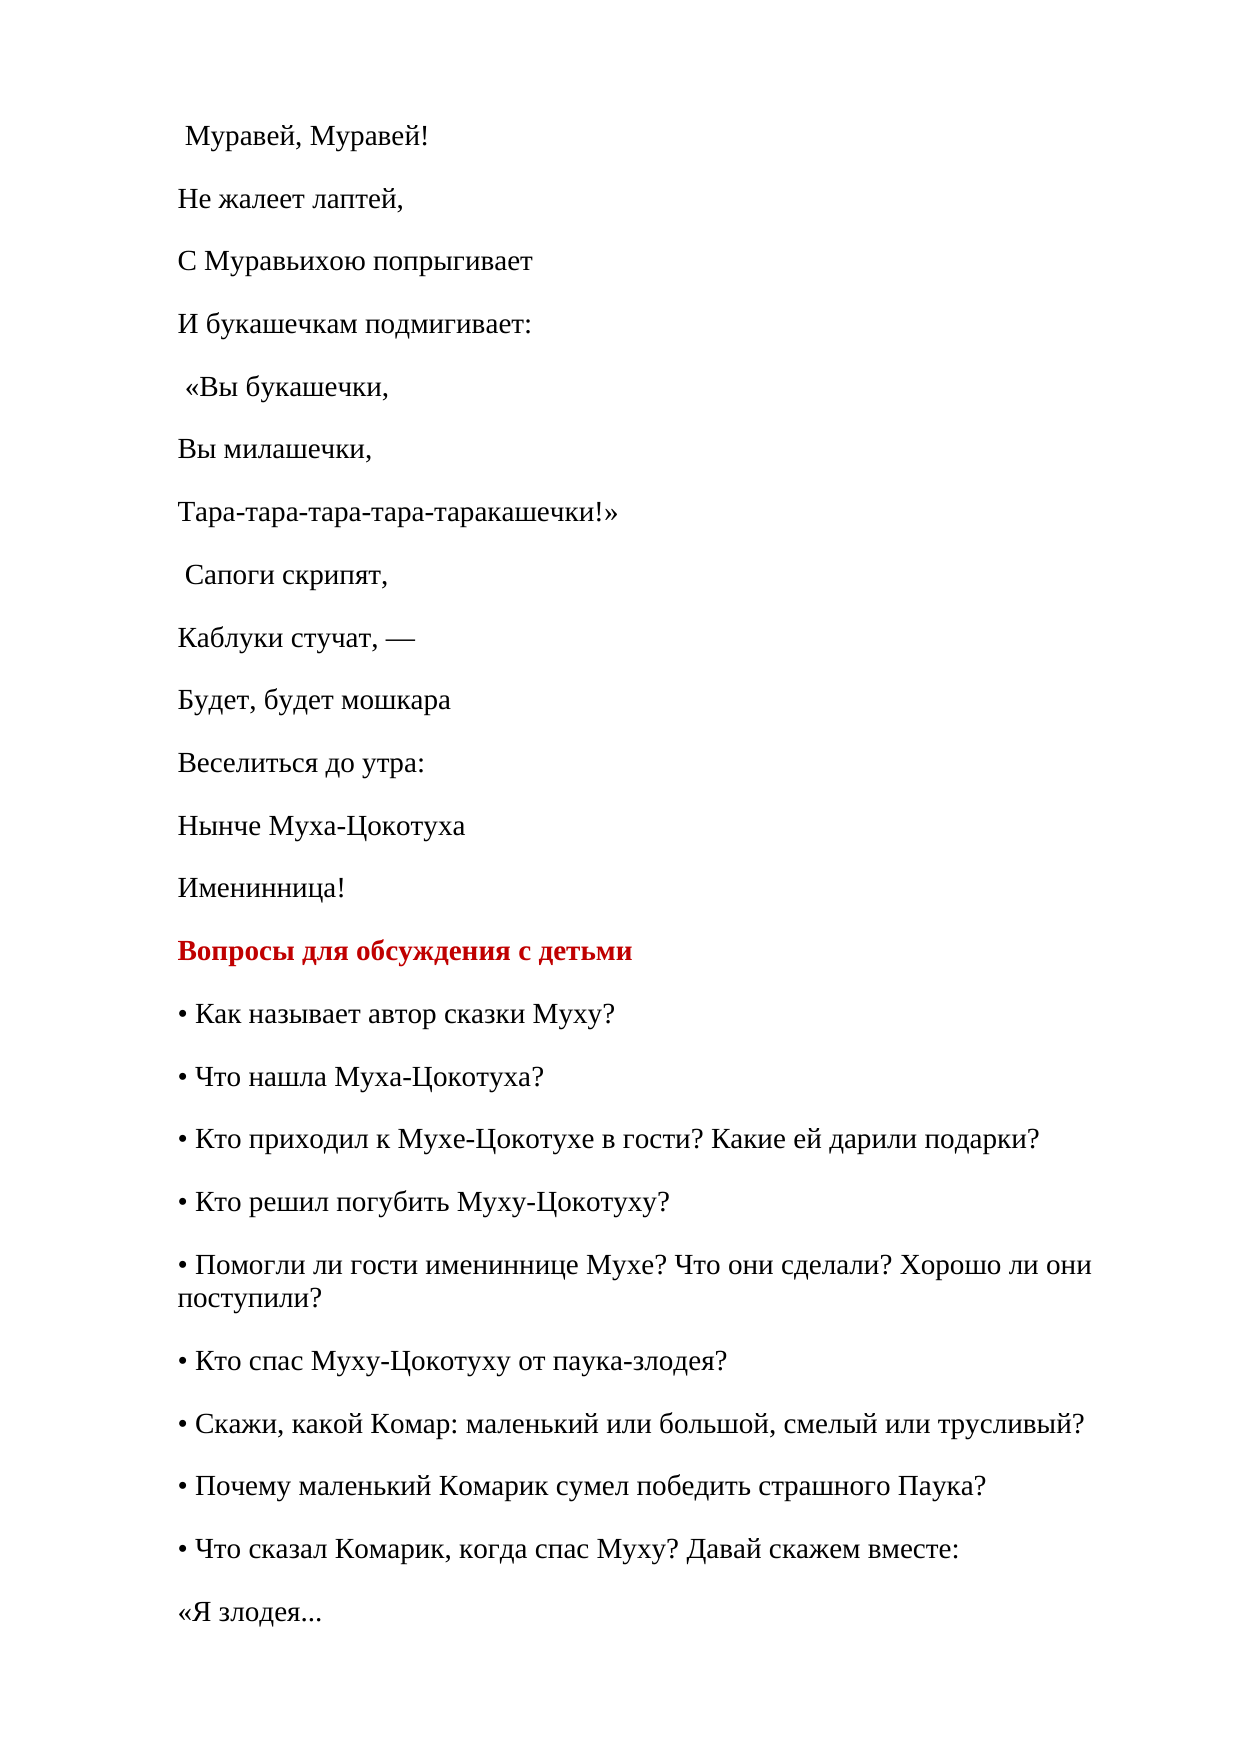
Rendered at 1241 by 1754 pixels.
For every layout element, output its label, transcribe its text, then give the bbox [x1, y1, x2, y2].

text Вопросы для обсуждения с детьми [177, 933, 1152, 967]
text Тара-тара-тара-тара-таракашечки!» [177, 494, 1152, 528]
text • Что сказал Комарик, когда спас Муху? Давай скажем вместе: [177, 1531, 1152, 1565]
text Не жалеет лаптей, [177, 181, 1152, 214]
text • Помогли ли гости имениннице Мухе? Что они сделали? Хорошо ли они поступили? [177, 1247, 1152, 1314]
text Каблуки стучат, — [177, 620, 1152, 653]
text Вы милашечки, [177, 432, 1152, 465]
text Сапоги скрипят, [177, 557, 1152, 591]
text Будет, будет мошкара [177, 682, 1152, 716]
text • Кто решил погубить Муху-Цокотуху? [177, 1184, 1152, 1218]
text «Я злодея... [177, 1594, 1152, 1627]
text • Как называет автор сказки Муху? [177, 996, 1152, 1029]
text • Что нашла Муха-Цокотуха? [177, 1059, 1152, 1092]
text • Скажи, какой Комар: маленький или большой, смелый или трусливый? [177, 1406, 1152, 1439]
text И букашечкам подмигивает: [177, 306, 1152, 340]
text • Кто приходил к Мухе-Цокотухе в гости? Какие ей дарили подарки? [177, 1121, 1152, 1155]
text Именинница! [177, 871, 1152, 904]
text Веселиться до утра: [177, 745, 1152, 779]
text • Почему маленький Комарик сумел победить страшного Паука? [177, 1468, 1152, 1502]
text «Вы букашечки, [177, 369, 1152, 402]
text • Кто спас Муху-Цокотуху от паука-злодея? [177, 1343, 1152, 1377]
text С Муравьихою попрыгивает [177, 243, 1152, 277]
text Муравей, Муравей! [177, 118, 1152, 152]
text Нынче Муха-Цокотуха [177, 808, 1152, 841]
